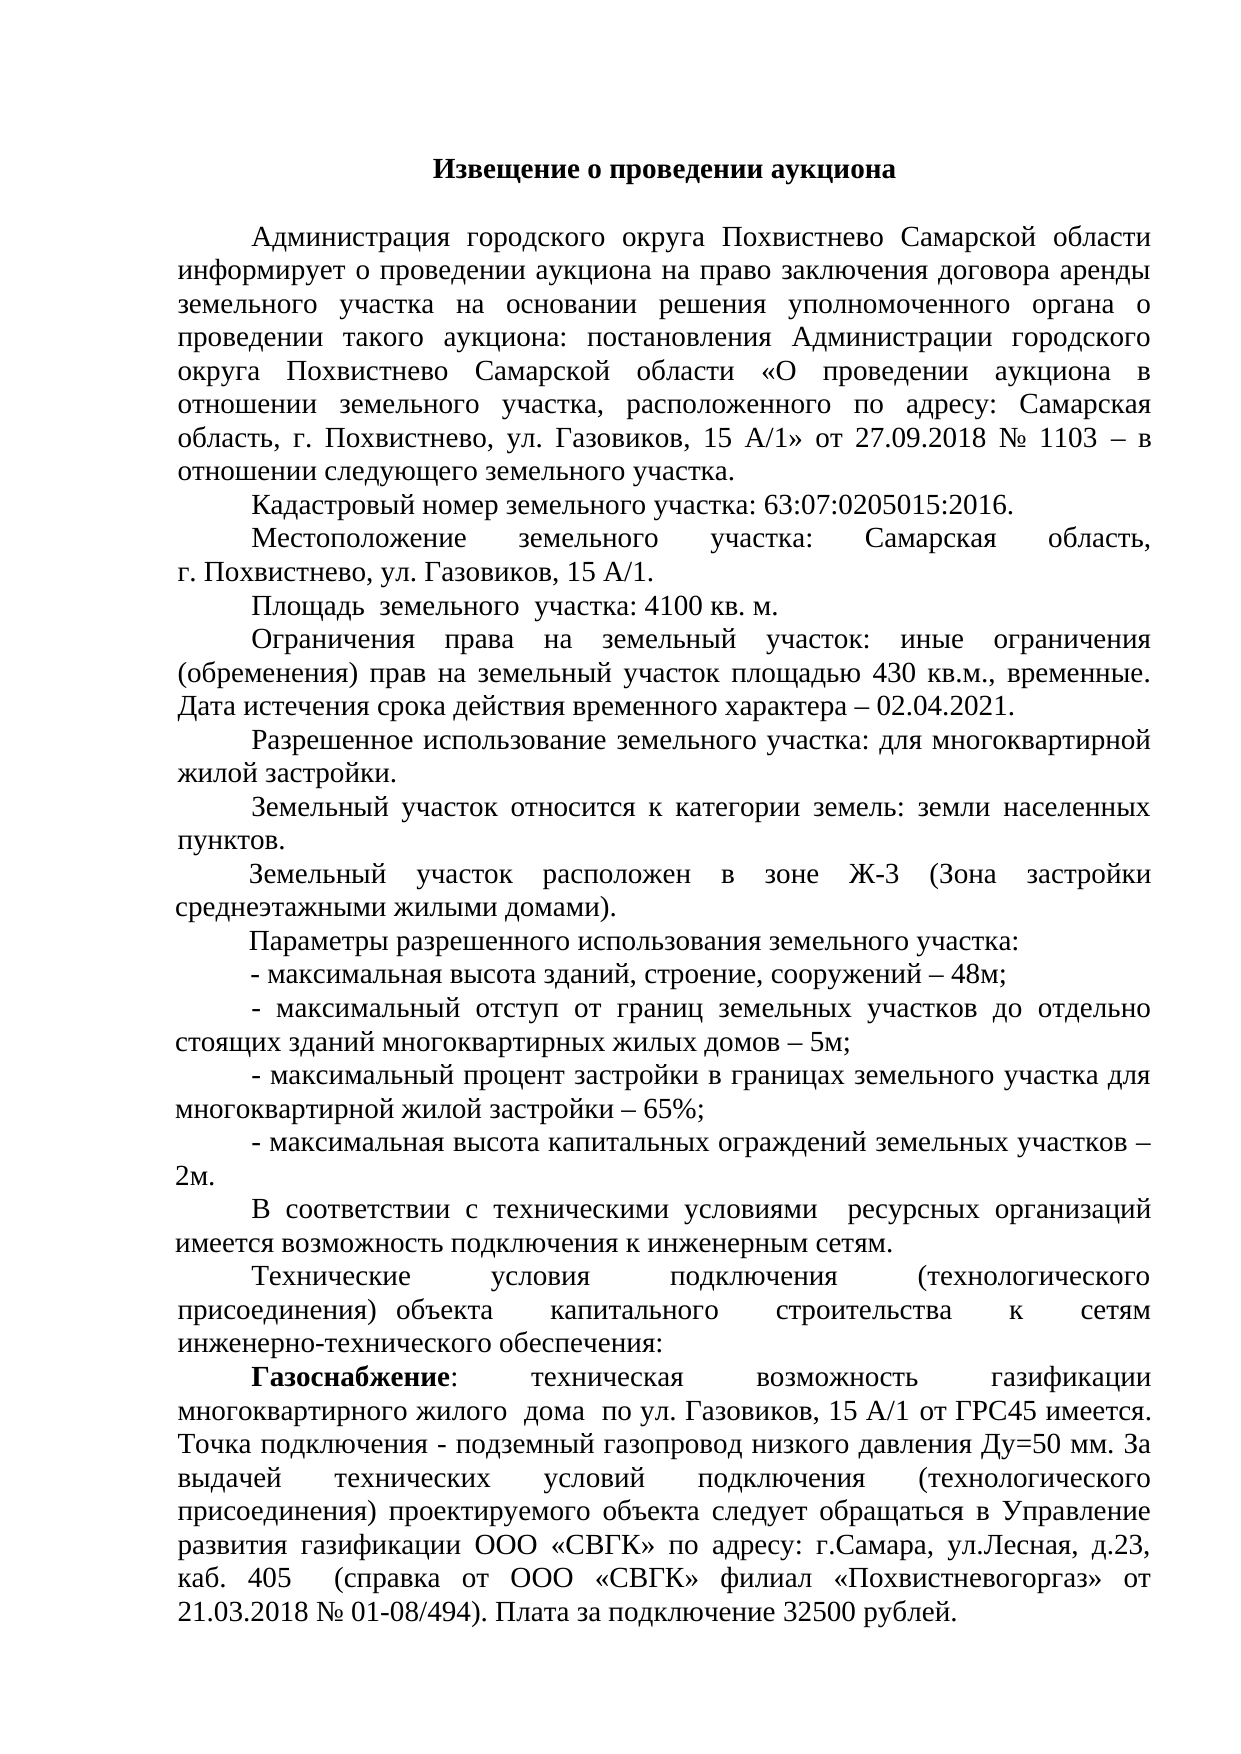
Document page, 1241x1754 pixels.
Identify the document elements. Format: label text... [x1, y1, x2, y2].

text Газоснабжение: техническая возможность газификации многоквартирного жилого дома по ул. Газовиков, 15 А/1 от ГРС45 имеется. Точка подключения - подземный газопровод низкого давления Ду=50 мм. За выдачей технических условий подключения (технологического присоединения) проектируемого объекта следует обращаться в Управление развития газификации ООО «СВГК» по адресу: г.Самара, ул.Лесная, д.23, каб. 405 (справка от ООО «СВГК» филиал «Похвистневогоргаз» от 21.03.2018 № 01-08/494). Плата за подключение 32500 рублей. [177, 1359, 1152, 1627]
text Администрация городского округа Похвистнево Самарской области информирует о проведении аукциона на право заключения договора аренды земельного участка на основании решения уполномоченного органа о проведении такого аукциона: постановления Администрации городского округа Похвистнево Самарской области «О проведении аукциона в отношении земельного участка, расположенного по адресу: Самарская область, г. Похвистнево, ул. Газовиков, 15 А/1» от 27.09.2018 № 1103 – в отношении следующего земельного участка. [177, 219, 1152, 487]
text - максимальная высота капитальных ограждений земельных участков – 2м. [175, 1124, 1152, 1191]
text Разрешенное использование земельного участка: для многоквартирной жилой застройки. [177, 722, 1152, 789]
text Площадь земельного участка: 4100 кв. м. [177, 588, 1152, 621]
text Кадастровый номер земельного участка: 63:07:0205015:2016. [177, 487, 1152, 521]
text Извещение о проведении аукциона [177, 152, 1152, 185]
text - максимальный отступ от границ земельных участков до отдельно стоящих зданий многоквартирных жилых домов – 5м; [175, 990, 1152, 1057]
text Местоположение земельного участка: Самарская область, г. Похвистнево, ул. Газовиков, 15 А/1. [177, 521, 1152, 588]
text Ограничения права на земельный участок: иные ограничения (обременения) прав на земельный участок площадью 430 кв.м., временные. Дата истечения срока действия временного характера – 02.04.2021. [177, 621, 1152, 722]
text - максимальная высота зданий, строение, сооружений – 48м; [175, 957, 1152, 990]
text В соответствии с техническими условиями ресурсных организаций имеется возможность подключения к инженерным сетям. [175, 1191, 1152, 1258]
list Параметры разрешенного использования земельного участка: [175, 923, 1152, 957]
list Земельный участок расположен в зоне Ж-3 (Зона застройки среднеэтажными жилыми домами). [175, 856, 1152, 923]
text Технические условия подключения (технологического присоединения) объекта капитального строительства к сетям инженерно-технического обеспечения: [177, 1258, 1152, 1359]
text - максимальный процент застройки в границах земельного участка для многоквартирной жилой застройки – 65%; [175, 1057, 1152, 1124]
text Земельный участок относится к категории земель: земли населенных пунктов. [177, 789, 1152, 856]
